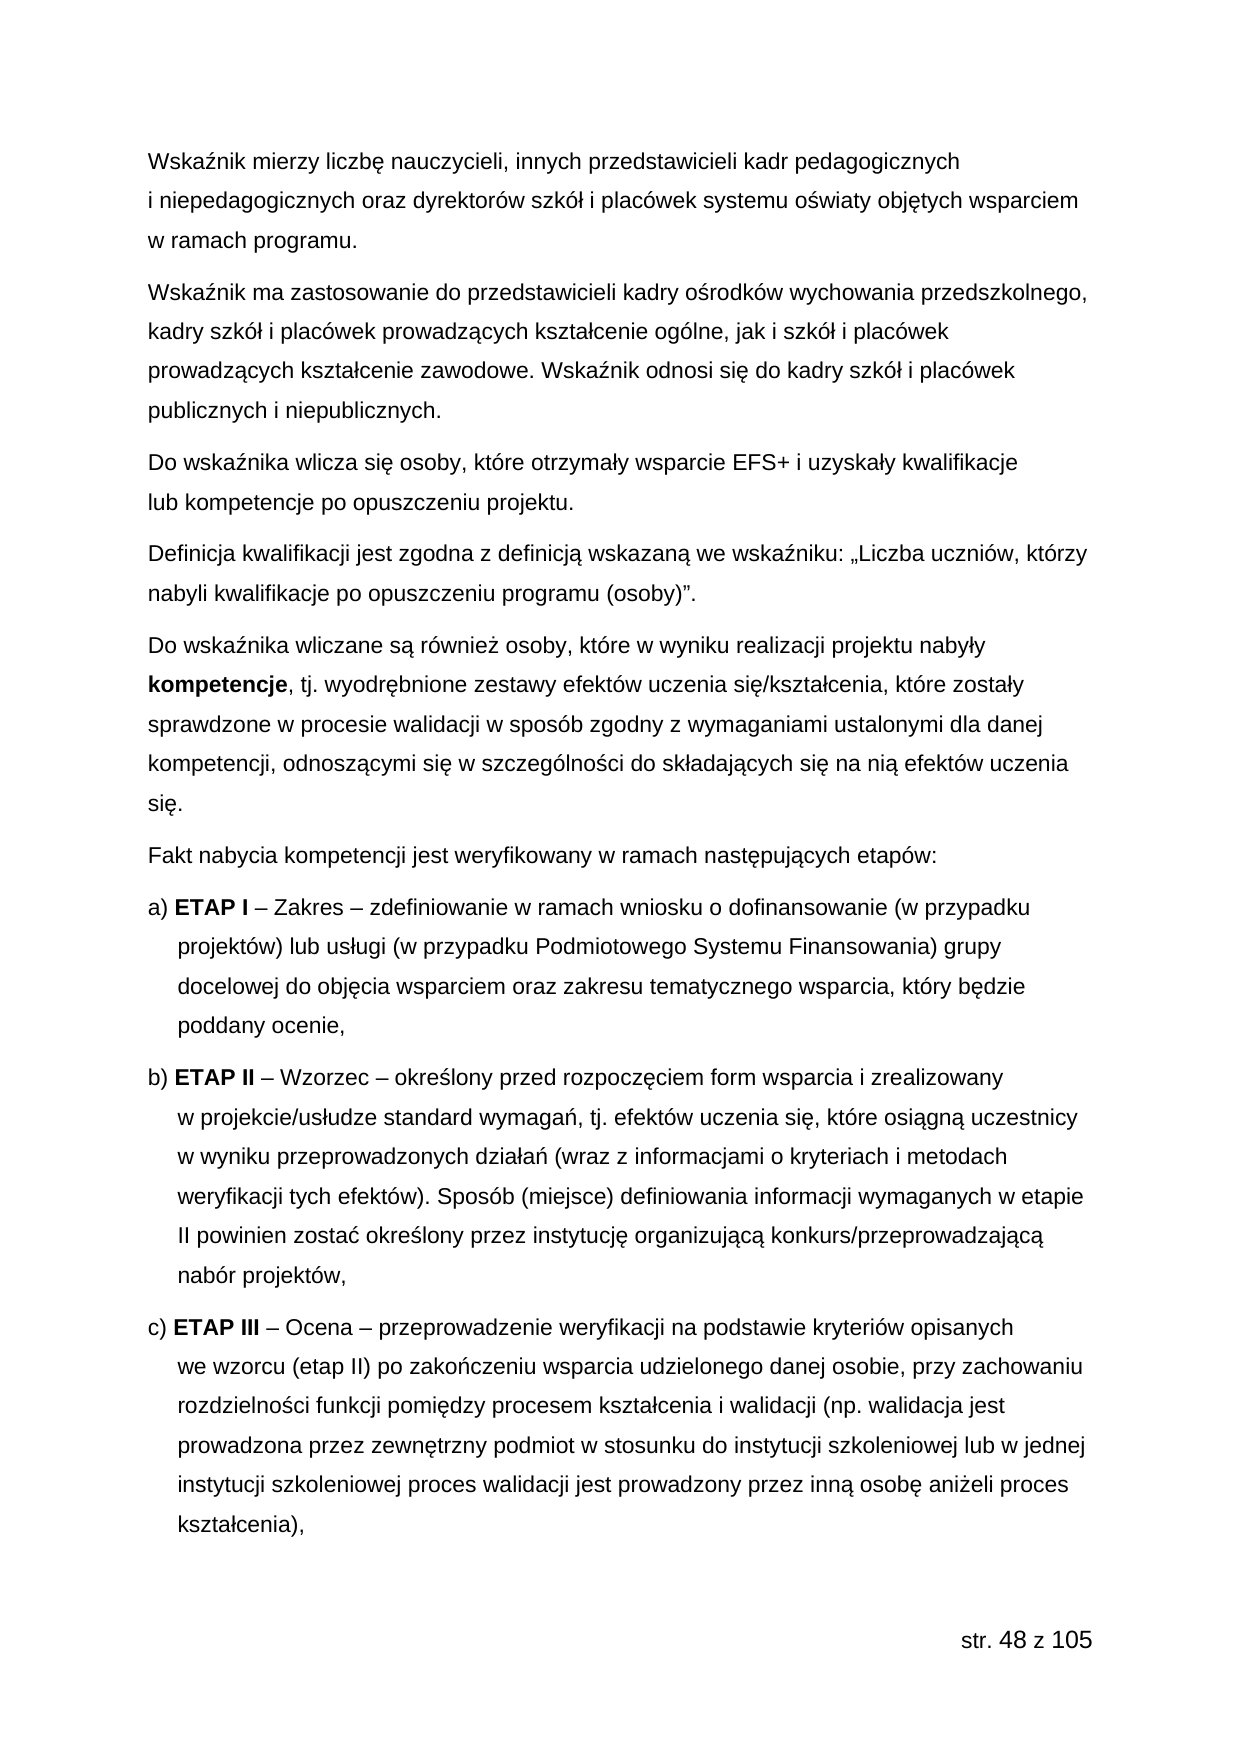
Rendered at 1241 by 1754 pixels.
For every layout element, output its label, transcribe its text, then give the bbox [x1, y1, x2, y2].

text Do wskaźnika wliczane są również osoby, które w wyniku realizacji projektu nabyły kompetencje, tj. wyodrębnione zestawy efektów uczenia się/kształcenia, które zostały sprawdzone w procesie walidacji w sposób zgodny z wymaganiami ustalonymi dla danej kompetencji, odnoszącymi się w szczególności do składających się na nią efektów uczenia się. [148, 632, 1093, 816]
text a) ETAP I – Zakres – zdefiniowanie w ramach wniosku o dofinansowanie (w przypadku projektów) lub usługi (w przypadku Podmiotowego Systemu Finansowania) grupy docelowej do objęcia wsparciem oraz zakresu tematycznego wsparcia, który będzie poddany ocenie, [148, 894, 1093, 1038]
text Fakt nabycia kompetencji jest weryfikowany w ramach następujących etapów: [148, 842, 1093, 868]
text c) ETAP III – Ocena – przeprowadzenie weryfikacji na podstawie kryteriów opisanych we wzorcu (etap II) po zakończeniu wsparcia udzielonego danej osobie, przy zachowaniu rozdzielności funkcji pomiędzy procesem kształcenia i walidacji (np. walidacja jest prowadzona przez zewnętrzny podmiot w stosunku do instytucji szkoleniowej lub w jednej instytucji szkoleniowej proces walidacji jest prowadzony przez inną osobę aniżeli proces kształcenia), [148, 1313, 1093, 1537]
text Do wskaźnika wlicza się osoby, które otrzymały wsparcie EFS+ i uzyskały kwalifikacje lub kompetencje po opuszczeniu projektu. [148, 449, 1093, 515]
text b) ETAP II – Wzorzec – określony przed rozpoczęciem form wsparcia i zrealizowany w projekcie/usłudze standard wymagań, tj. efektów uczenia się, które osiągną uczestnicy w wyniku przeprowadzonych działań (wraz z informacjami o kryteriach i metodach weryfikacji tych efektów). Sposób (miejsce) definiowania informacji wymaganych w etapie II powinien zostać określony przez instytucję organizującą konkurs/przeprowadzającą nabór projektów, [148, 1064, 1093, 1288]
text Wskaźnik mierzy liczbę nauczycieli, innych przedstawicieli kadr pedagogicznych i niepedagogicznych oraz dyrektorów szkół i placówek systemu oświaty objętych wsparciem w ramach programu. [148, 148, 1093, 253]
text Wskaźnik ma zastosowanie do przedstawicieli kadry ośrodków wychowania przedszkolnego, kadry szkół i placówek prowadzących kształcenie ogólne, jak i szkół i placówek prowadzących kształcenie zawodowe. Wskaźnik odnosi się do kadry szkół i placówek publicznych i niepublicznych. [148, 278, 1093, 423]
text Definicja kwalifikacji jest zgodna z definicją wskazaną we wskaźniku: „Liczba uczniów, którzy nabyli kwalifikacje po opuszczeniu programu (osoby)”. [148, 540, 1093, 606]
